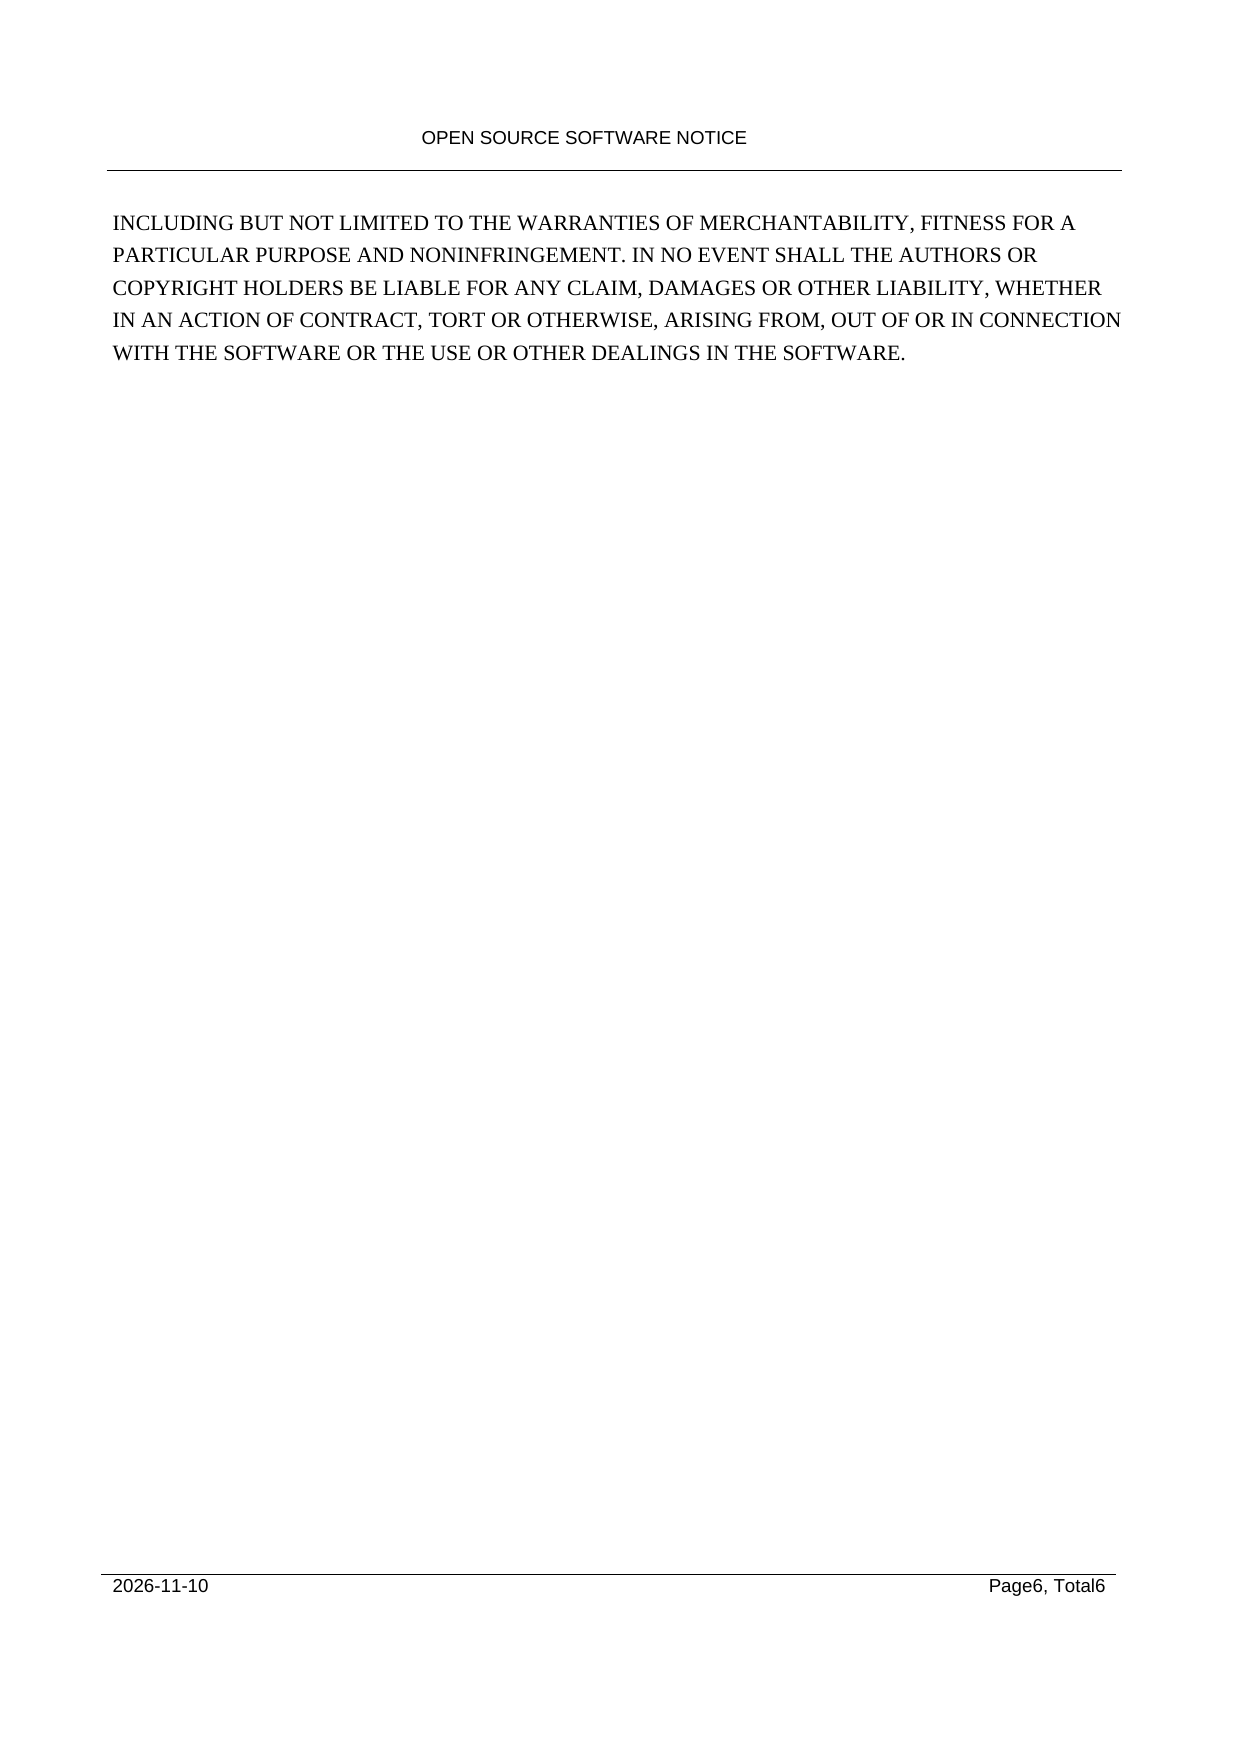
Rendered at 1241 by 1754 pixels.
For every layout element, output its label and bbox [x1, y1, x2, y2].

text [112, 206, 1128, 401]
